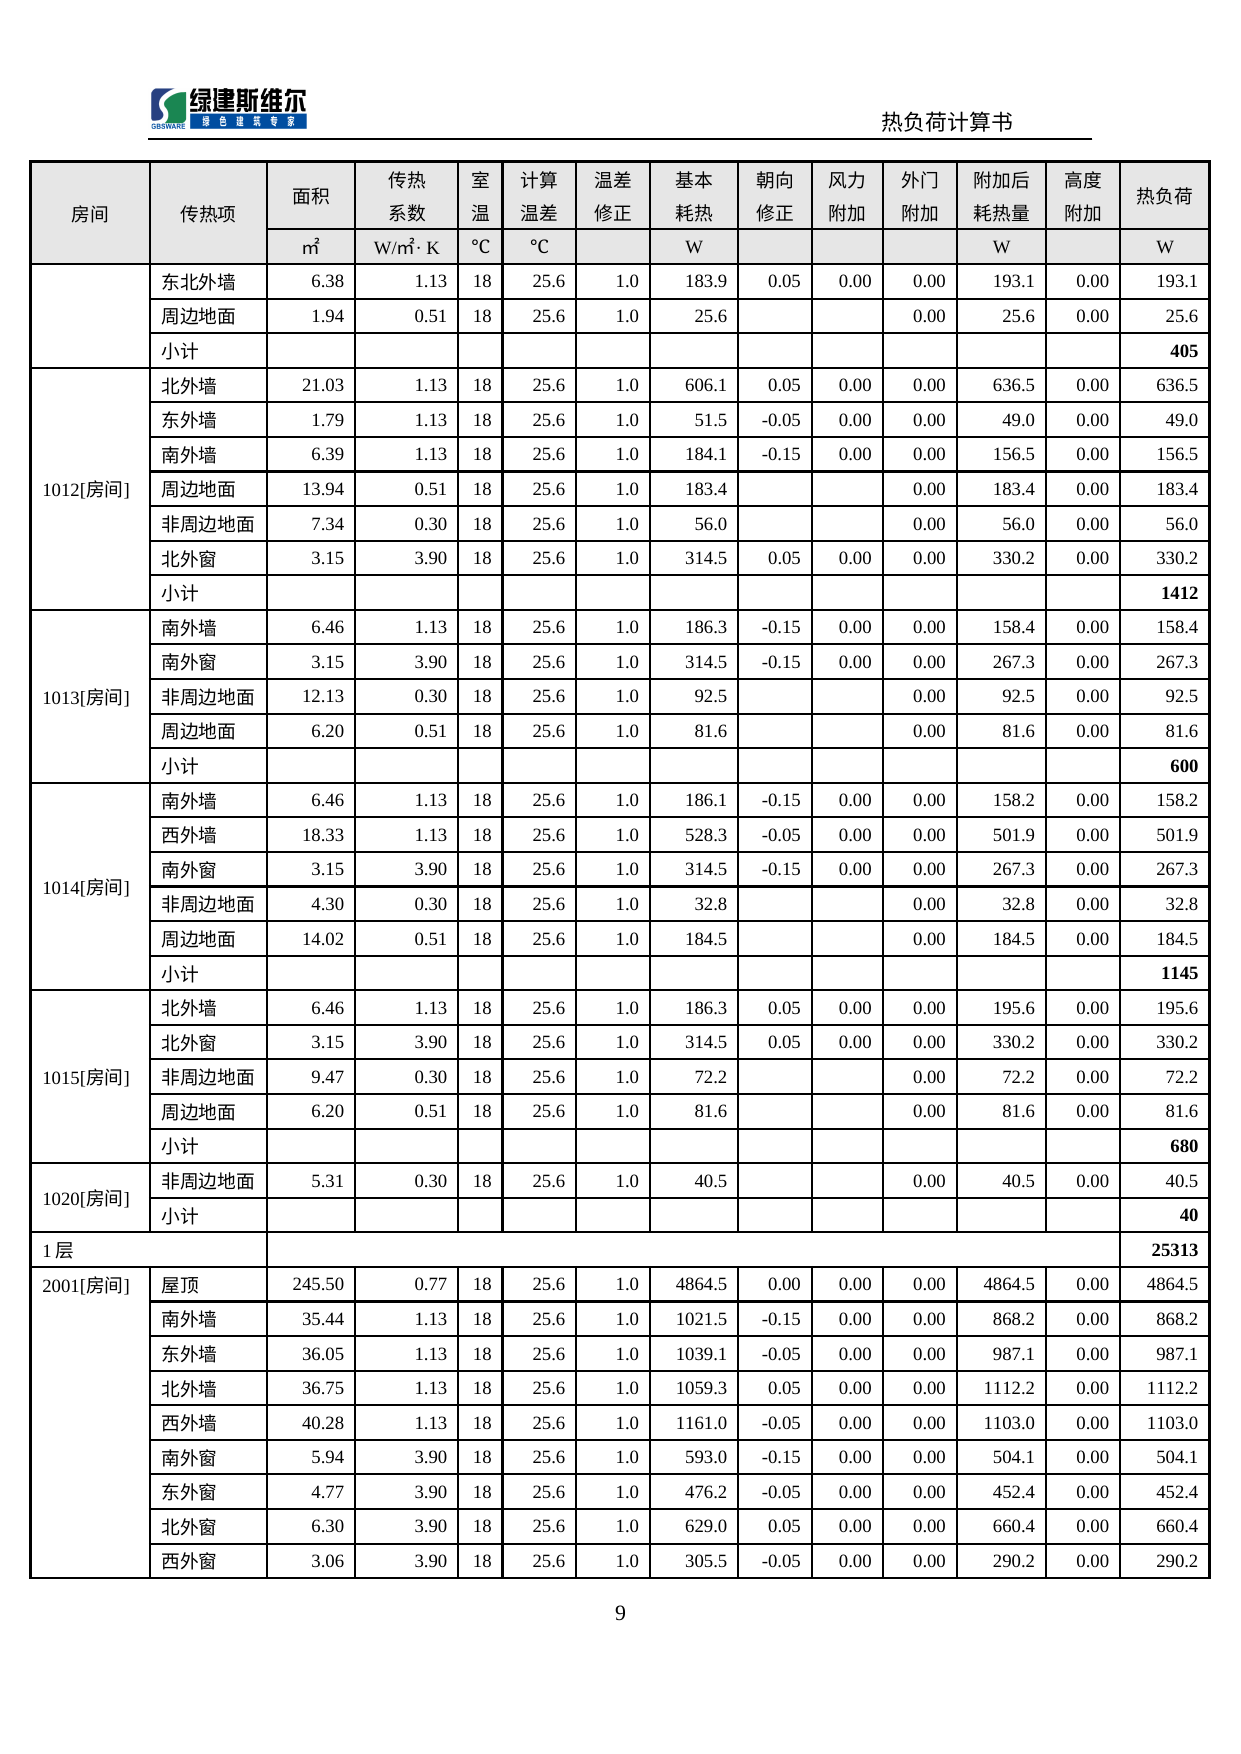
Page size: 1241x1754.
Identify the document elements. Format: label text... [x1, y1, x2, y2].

table_cell [739, 300, 811, 332]
table_cell 184.5 [1121, 922, 1208, 954]
table_cell [504, 576, 575, 609]
table_cell 183.4 [651, 473, 737, 505]
table_cell 267.3 [1121, 853, 1208, 885]
table_cell 18 [459, 1406, 501, 1439]
table_cell 267.3 [958, 853, 1045, 885]
table_cell 1112.2 [1121, 1372, 1208, 1404]
table_cell 非周边地面 [151, 507, 266, 539]
table_cell [1047, 1199, 1119, 1231]
table_cell 25.6 [504, 1060, 575, 1093]
table_cell 305.5 [651, 1545, 737, 1577]
table_cell 1.0 [577, 853, 649, 885]
table_cell 0.00 [1047, 403, 1119, 436]
table_cell W [958, 230, 1045, 263]
table_cell 18 [459, 680, 501, 712]
table_cell 25.6 [504, 1164, 575, 1197]
table_cell [459, 334, 501, 367]
table_cell 25.6 [504, 1475, 575, 1508]
table_cell [504, 749, 575, 782]
table_cell 40 [1121, 1199, 1208, 1231]
table_cell 25.6 [504, 1268, 575, 1300]
table_cell 7.34 [268, 507, 354, 539]
table_cell 1039.1 [651, 1337, 737, 1369]
table_cell 1.0 [577, 1026, 649, 1058]
table_cell 1.94 [268, 300, 354, 332]
table_cell 636.5 [958, 369, 1045, 401]
table_cell 18 [459, 922, 501, 954]
table_header 温差 修正 [577, 163, 649, 228]
table_cell 西外墙 [151, 818, 266, 851]
table_header 风力 附加 [813, 163, 882, 228]
table_cell 1013[房间] [32, 611, 149, 782]
table_cell [884, 576, 956, 609]
table_cell 186.3 [651, 611, 737, 643]
table_cell 西外窗 [151, 1545, 266, 1577]
table_cell 267.3 [1121, 645, 1208, 678]
table_cell 501.9 [1121, 818, 1208, 851]
table_cell 25.6 [504, 715, 575, 747]
table_cell 25.6 [504, 265, 575, 297]
table_cell 0.05 [739, 265, 811, 297]
table_cell 东北外墙 [151, 265, 266, 297]
table_cell 0.00 [884, 473, 956, 505]
table_cell 0.00 [813, 645, 882, 678]
table_cell 245.50 [268, 1268, 354, 1300]
table_cell 25.6 [504, 1337, 575, 1369]
table_cell 周边地面 [151, 715, 266, 747]
table_cell 0.00 [884, 784, 956, 816]
table_cell 0.00 [1047, 507, 1119, 539]
table_cell [1047, 576, 1119, 609]
table_cell 0.00 [813, 403, 882, 436]
table_cell 72.2 [651, 1060, 737, 1093]
table_cell ㎡ [268, 230, 354, 263]
table_cell 81.6 [1121, 715, 1208, 747]
table_cell [813, 680, 882, 712]
table_cell -0.05 [739, 1406, 811, 1439]
table_cell W [651, 230, 737, 263]
table_cell 南外墙 [151, 784, 266, 816]
table_cell 1.13 [356, 784, 457, 816]
table_cell 1.0 [577, 1164, 649, 1197]
table_cell 9.47 [268, 1060, 354, 1093]
table_cell 0.00 [884, 1303, 956, 1335]
table_cell 0.00 [884, 991, 956, 1024]
table_cell [739, 230, 811, 263]
table_cell [813, 1199, 882, 1231]
table_cell 0.00 [884, 645, 956, 678]
table_cell 25.6 [504, 784, 575, 816]
table_cell 周边地面 [151, 922, 266, 954]
table_cell 0.00 [1047, 715, 1119, 747]
table_cell [1047, 957, 1119, 989]
table_cell [739, 473, 811, 505]
table_header 传热 系数 [356, 163, 457, 228]
table_cell 25.6 [504, 1441, 575, 1473]
table_cell 18 [459, 542, 501, 574]
table_cell 1.0 [577, 1441, 649, 1473]
table_cell 0.00 [1047, 369, 1119, 401]
table_cell 0.00 [884, 1337, 956, 1369]
table_cell -0.05 [739, 1337, 811, 1369]
table_cell [813, 576, 882, 609]
table_cell 北外墙 [151, 991, 266, 1024]
table_cell -0.15 [739, 853, 811, 885]
table_cell -0.05 [739, 818, 811, 851]
table_cell [813, 1130, 882, 1162]
table_cell 18 [459, 507, 501, 539]
table_cell 北外窗 [151, 1510, 266, 1542]
table_cell [813, 230, 882, 263]
table_cell [739, 1164, 811, 1197]
table_cell 3.90 [356, 1026, 457, 1058]
table_cell 290.2 [958, 1545, 1045, 1577]
table_cell 92.5 [1121, 680, 1208, 712]
table_cell [356, 576, 457, 609]
table_cell 1.0 [577, 473, 649, 505]
table_cell 660.4 [1121, 1510, 1208, 1542]
table_cell 周边地面 [151, 473, 266, 505]
table_cell 660.4 [958, 1510, 1045, 1542]
table_cell 小计 [151, 334, 266, 367]
table_cell 1015[房间] [32, 991, 149, 1162]
table_cell 18 [459, 853, 501, 885]
table_cell 3.90 [356, 1545, 457, 1577]
table_cell 1059.3 [651, 1372, 737, 1404]
table_cell 987.1 [958, 1337, 1045, 1369]
table_cell [958, 1130, 1045, 1162]
table_cell 3.90 [356, 645, 457, 678]
table_cell 3.06 [268, 1545, 354, 1577]
table_cell 6.46 [268, 784, 354, 816]
table_cell [813, 300, 882, 332]
table_cell 1.0 [577, 1060, 649, 1093]
table_cell [739, 888, 811, 920]
table_cell [739, 507, 811, 539]
table_cell 25.6 [504, 1026, 575, 1058]
table_cell 405 [1121, 334, 1208, 367]
table_cell [577, 576, 649, 609]
table_cell 1.0 [577, 1545, 649, 1577]
table_cell 593.0 [651, 1441, 737, 1473]
table_cell 330.2 [958, 542, 1045, 574]
table_cell 81.6 [958, 1095, 1045, 1127]
table_cell 18 [459, 784, 501, 816]
table_cell [958, 749, 1045, 782]
table_header 附加后 耗热量 [958, 163, 1045, 228]
table_cell 56.0 [1121, 507, 1208, 539]
table_cell 0.00 [1047, 265, 1119, 297]
table_cell 小计 [151, 957, 266, 989]
table_cell 504.1 [1121, 1441, 1208, 1473]
table_cell 0.51 [356, 922, 457, 954]
table_cell 18 [459, 300, 501, 332]
table_cell 0.00 [813, 542, 882, 574]
table_cell 0.00 [884, 403, 956, 436]
table_cell [651, 334, 737, 367]
table_cell [958, 576, 1045, 609]
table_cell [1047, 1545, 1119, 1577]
table_cell [739, 334, 811, 367]
table_cell 1012[房间] [32, 369, 149, 609]
table_cell [504, 957, 575, 989]
table_cell 72.2 [958, 1060, 1045, 1093]
table_cell 868.2 [1121, 1303, 1208, 1335]
table_cell 0.00 [813, 611, 882, 643]
table_cell 18 [459, 1510, 501, 1542]
table_cell 0.00 [1047, 473, 1119, 505]
table_cell 非周边地面 [151, 1164, 266, 1197]
table_cell 4864.5 [958, 1268, 1045, 1300]
table_cell 0.00 [813, 853, 882, 885]
table_cell 0.00 [884, 1372, 956, 1404]
table_cell 0.00 [884, 438, 956, 470]
table_cell 0.00 [813, 1026, 882, 1058]
table_cell 0.51 [356, 300, 457, 332]
table_cell [504, 334, 575, 367]
table_cell [577, 230, 649, 263]
table_cell 1.0 [577, 403, 649, 436]
table_cell 680 [1121, 1130, 1208, 1162]
table_cell 18 [459, 1545, 501, 1577]
table_cell 25.6 [651, 300, 737, 332]
table_cell 25.6 [504, 888, 575, 920]
table_cell [268, 334, 354, 367]
table_cell 18 [459, 1060, 501, 1093]
table_cell [577, 957, 649, 989]
table_cell [268, 1130, 354, 1162]
table_cell 186.1 [651, 784, 737, 816]
table_cell 0.00 [813, 438, 882, 470]
table_cell 18 [459, 1337, 501, 1369]
table_cell 18 [459, 1268, 501, 1300]
table_cell [356, 334, 457, 367]
table_cell 195.6 [1121, 991, 1208, 1024]
table_cell 0.00 [884, 265, 956, 297]
table_cell [813, 507, 882, 539]
table_cell 25.6 [504, 1372, 575, 1404]
table_cell -0.15 [739, 784, 811, 816]
table_header 朝向 修正 [739, 163, 811, 228]
table_cell 18 [459, 1475, 501, 1508]
table_cell 0.00 [884, 1545, 956, 1577]
table_header 面积 [268, 163, 354, 228]
table_cell [459, 1199, 501, 1231]
table_cell 1.0 [577, 1337, 649, 1369]
table_cell 周边地面 [151, 300, 266, 332]
table_cell 1.13 [356, 1303, 457, 1335]
table_cell 1.0 [577, 922, 649, 954]
table_cell 0.51 [356, 1095, 457, 1127]
table_cell 0.00 [1047, 1441, 1119, 1473]
table_cell -0.15 [739, 645, 811, 678]
table_cell [651, 957, 737, 989]
table_cell 南外墙 [151, 1303, 266, 1335]
table_cell [739, 1095, 811, 1127]
table_cell 5.31 [268, 1164, 354, 1197]
table_cell [268, 1233, 1119, 1266]
table_cell -0.15 [739, 1303, 811, 1335]
table_cell W/㎡· K [356, 230, 457, 263]
table_cell 18 [459, 265, 501, 297]
table_cell 18 [459, 438, 501, 470]
table_cell 3.90 [356, 1475, 457, 1508]
table_cell 南外窗 [151, 1441, 266, 1473]
table_cell 6.20 [268, 1095, 354, 1127]
table_cell 小计 [151, 1199, 266, 1231]
table_cell 1.79 [268, 403, 354, 436]
table_cell 1161.0 [651, 1406, 737, 1439]
table_cell 25.6 [504, 645, 575, 678]
table_cell 1.13 [356, 438, 457, 470]
table_cell 25.6 [504, 369, 575, 401]
table_cell 0.77 [356, 1268, 457, 1300]
table_cell 4864.5 [651, 1268, 737, 1300]
table_cell 184.1 [651, 438, 737, 470]
table_cell 0.00 [1047, 1164, 1119, 1197]
table_cell [356, 1130, 457, 1162]
table_cell 0.00 [813, 1372, 882, 1404]
table_cell 1.0 [577, 818, 649, 851]
table_cell 0.00 [884, 1268, 956, 1300]
table_cell [459, 1130, 501, 1162]
table_cell 0.00 [884, 1164, 956, 1197]
table_cell 56.0 [958, 507, 1045, 539]
table_cell 1.0 [577, 611, 649, 643]
table_cell -0.15 [739, 438, 811, 470]
table_cell 32.8 [958, 888, 1045, 920]
table_cell [958, 1199, 1045, 1231]
table_cell 1.0 [577, 1406, 649, 1439]
table_cell 0.00 [1047, 680, 1119, 712]
table_cell 0.00 [1047, 784, 1119, 816]
table_cell 0.00 [813, 1475, 882, 1508]
table_header 计算 温差 [504, 163, 575, 228]
table_cell 0.00 [1047, 991, 1119, 1024]
table_cell 6.46 [268, 991, 354, 1024]
table_cell 25.6 [504, 1510, 575, 1542]
table_cell [813, 473, 882, 505]
table_cell 0.00 [1047, 1303, 1119, 1335]
table_cell 13.94 [268, 473, 354, 505]
table_cell [813, 334, 882, 367]
table_cell 25.6 [504, 507, 575, 539]
table_cell 1.0 [577, 715, 649, 747]
table_cell [813, 957, 882, 989]
table_cell [884, 1199, 956, 1231]
table_cell 18 [459, 1164, 501, 1197]
table_cell 35.44 [268, 1303, 354, 1335]
table_cell [884, 230, 956, 263]
table_cell 1.13 [356, 991, 457, 1024]
table_cell 0.00 [739, 1268, 811, 1300]
table_cell 183.4 [958, 473, 1045, 505]
table_cell 0.00 [1047, 1475, 1119, 1508]
table_cell 0.05 [739, 1372, 811, 1404]
table_cell 40.5 [1121, 1164, 1208, 1197]
table_cell 0.00 [884, 888, 956, 920]
table_cell 81.6 [1121, 1095, 1208, 1127]
table_cell 1.0 [577, 1372, 649, 1404]
table_cell 1.0 [577, 645, 649, 678]
table_cell -0.05 [739, 1475, 811, 1508]
table_cell 501.9 [958, 818, 1045, 851]
table_cell 1.0 [577, 1510, 649, 1542]
table_cell 0.05 [739, 369, 811, 401]
table_cell 18 [459, 611, 501, 643]
table_cell [813, 1164, 882, 1197]
table_cell 81.6 [651, 715, 737, 747]
table_cell 0.00 [813, 1545, 882, 1577]
table_cell 1.0 [577, 507, 649, 539]
table_cell 18 [459, 1303, 501, 1335]
table_cell 4.77 [268, 1475, 354, 1508]
table_cell 非周边地面 [151, 888, 266, 920]
table_cell [577, 1130, 649, 1162]
table_cell 18 [459, 645, 501, 678]
table_cell 北外墙 [151, 369, 266, 401]
table_cell 186.3 [651, 991, 737, 1024]
table_cell 屋顶 [151, 1268, 266, 1300]
table_cell 0.30 [356, 680, 457, 712]
table_cell 81.6 [651, 1095, 737, 1127]
table_cell [651, 749, 737, 782]
table_cell 193.1 [958, 265, 1045, 297]
table_cell 3.15 [268, 1026, 354, 1058]
table_cell 1014[房间] [32, 784, 149, 989]
table_cell 25.6 [504, 300, 575, 332]
table_cell 183.9 [651, 265, 737, 297]
table_cell 158.4 [1121, 611, 1208, 643]
table_cell [813, 922, 882, 954]
table_cell 1.0 [577, 991, 649, 1024]
table_cell 314.5 [651, 542, 737, 574]
table_cell [884, 749, 956, 782]
table_cell 0.00 [1047, 1510, 1119, 1542]
table_cell 南外墙 [151, 438, 266, 470]
table_cell 12.13 [268, 680, 354, 712]
table_cell 156.5 [1121, 438, 1208, 470]
table_cell [1047, 1130, 1119, 1162]
table_cell [651, 1130, 737, 1162]
table_cell 600 [1121, 749, 1208, 782]
table_cell 1.0 [577, 680, 649, 712]
table_cell 183.4 [1121, 473, 1208, 505]
table_cell 1层 [32, 1233, 266, 1266]
table_cell 606.1 [651, 369, 737, 401]
table_cell 3.90 [356, 1441, 457, 1473]
table_cell 0.00 [1047, 645, 1119, 678]
table_header 热负荷 [1121, 163, 1208, 228]
table_cell 36.05 [268, 1337, 354, 1369]
table_cell [356, 1199, 457, 1231]
table_cell [268, 1199, 354, 1231]
table_cell 4864.5 [1121, 1268, 1208, 1300]
table_cell 18 [459, 818, 501, 851]
table_cell 6.20 [268, 715, 354, 747]
table_cell 小计 [151, 1130, 266, 1162]
table_cell 49.0 [1121, 403, 1208, 436]
table_cell 314.5 [651, 645, 737, 678]
table_cell 3.90 [356, 1510, 457, 1542]
table_cell 25313 [1121, 1233, 1208, 1266]
table_cell 18 [459, 1095, 501, 1127]
table_cell 158.4 [958, 611, 1045, 643]
table_cell 0.30 [356, 507, 457, 539]
table_cell [739, 576, 811, 609]
table_cell [813, 749, 882, 782]
table_cell 0.00 [1047, 611, 1119, 643]
table_cell 北外窗 [151, 1026, 266, 1058]
table_cell 1145 [1121, 957, 1208, 989]
table_cell 南外窗 [151, 853, 266, 885]
table_cell 0.00 [884, 300, 956, 332]
table_cell 36.75 [268, 1372, 354, 1404]
table_cell 非周边地面 [151, 1060, 266, 1093]
table_cell [739, 749, 811, 782]
table_cell 25.6 [504, 818, 575, 851]
table_cell 0.00 [884, 1475, 956, 1508]
table_cell 184.5 [651, 922, 737, 954]
table_cell 1412 [1121, 576, 1208, 609]
table_cell 小计 [151, 749, 266, 782]
table_cell [577, 749, 649, 782]
table_cell [577, 1199, 649, 1231]
table_cell 0.00 [884, 542, 956, 574]
table_cell 0.00 [813, 265, 882, 297]
table_cell 0.00 [884, 507, 956, 539]
table_cell 0.00 [884, 1406, 956, 1439]
table_cell 629.0 [651, 1510, 737, 1542]
table_cell 0.00 [1047, 438, 1119, 470]
table_cell [739, 957, 811, 989]
table_cell 330.2 [958, 1026, 1045, 1058]
table_cell [504, 1199, 575, 1231]
table_cell 528.3 [651, 818, 737, 851]
table_cell [813, 1060, 882, 1093]
table_cell 330.2 [1121, 542, 1208, 574]
table_cell [356, 749, 457, 782]
table_cell 0.00 [1047, 542, 1119, 574]
table_cell 40.5 [651, 1164, 737, 1197]
table_cell 25.6 [504, 1545, 575, 1577]
table_cell 81.6 [958, 715, 1045, 747]
table_cell 56.0 [651, 507, 737, 539]
table_cell 0.00 [1047, 922, 1119, 954]
table_cell 0.30 [356, 888, 457, 920]
table_cell 1.0 [577, 300, 649, 332]
table_cell [813, 715, 882, 747]
table_cell 1020[房间] [32, 1164, 149, 1231]
table_cell 1103.0 [1121, 1406, 1208, 1439]
table_cell ℃ [459, 230, 501, 263]
table_cell 330.2 [1121, 1026, 1208, 1058]
table_cell 18 [459, 369, 501, 401]
table_cell 3.90 [356, 853, 457, 885]
table_cell 3.90 [356, 542, 457, 574]
table_cell 1112.2 [958, 1372, 1045, 1404]
table_cell [884, 957, 956, 989]
table_cell 1.13 [356, 403, 457, 436]
table_cell [958, 957, 1045, 989]
table_header 外门 附加 [884, 163, 956, 228]
table_cell 0.05 [739, 542, 811, 574]
table_cell [813, 1095, 882, 1127]
table_cell 0.30 [356, 1164, 457, 1197]
table_cell 6.39 [268, 438, 354, 470]
table_cell 1.0 [577, 265, 649, 297]
table_cell 1.0 [577, 1095, 649, 1127]
table_cell 6.38 [268, 265, 354, 297]
table_cell 0.00 [1047, 888, 1119, 920]
table_cell 0.00 [884, 611, 956, 643]
table_cell 0.00 [1047, 1337, 1119, 1369]
table_cell 0.05 [739, 991, 811, 1024]
table_cell 0.00 [1047, 1372, 1119, 1404]
table_cell 25.6 [504, 1303, 575, 1335]
table_cell 东外窗 [151, 1475, 266, 1508]
table_cell 18.33 [268, 818, 354, 851]
table_cell 158.2 [958, 784, 1045, 816]
table_cell [739, 715, 811, 747]
table_cell 25.6 [504, 403, 575, 436]
table_cell 0.00 [813, 1441, 882, 1473]
table_cell 0.00 [1047, 1095, 1119, 1127]
table_cell 1.0 [577, 542, 649, 574]
table_cell 北外墙 [151, 1372, 266, 1404]
table_header 基本 耗热 [651, 163, 737, 228]
table_cell 1.0 [577, 1303, 649, 1335]
table_cell 1.13 [356, 369, 457, 401]
table_cell [577, 334, 649, 367]
table_cell 40.28 [268, 1406, 354, 1439]
table_cell 北外窗 [151, 542, 266, 574]
table_cell [1047, 749, 1119, 782]
table_cell 92.5 [651, 680, 737, 712]
table_cell 0.00 [813, 1337, 882, 1369]
table_cell 0.00 [813, 1510, 882, 1542]
table_cell 25.6 [504, 853, 575, 885]
table_cell 25.6 [504, 473, 575, 505]
table_cell 0.30 [356, 1060, 457, 1093]
table_cell 0.00 [813, 1268, 882, 1300]
table_cell ℃ [504, 230, 575, 263]
table_cell 1.0 [577, 438, 649, 470]
table_cell [739, 1199, 811, 1231]
table_cell 314.5 [651, 1026, 737, 1058]
table_header 房间 [32, 163, 149, 263]
table_cell 0.05 [739, 1026, 811, 1058]
table_cell 1.13 [356, 1406, 457, 1439]
table_cell 南外窗 [151, 645, 266, 678]
table_cell 32.8 [1121, 888, 1208, 920]
table_cell 452.4 [1121, 1475, 1208, 1508]
table_cell 14.02 [268, 922, 354, 954]
table_cell 314.5 [651, 853, 737, 885]
table_cell 0.00 [1047, 1026, 1119, 1058]
table_cell 0.00 [1047, 1406, 1119, 1439]
table_cell 1.0 [577, 784, 649, 816]
table_cell 0.00 [813, 784, 882, 816]
table_cell 0.00 [1047, 1268, 1119, 1300]
table_cell 18 [459, 473, 501, 505]
table_cell 西外墙 [151, 1406, 266, 1439]
table_cell [459, 957, 501, 989]
table_cell 0.00 [813, 1303, 882, 1335]
table_cell 1021.5 [651, 1303, 737, 1335]
table_cell 868.2 [958, 1303, 1045, 1335]
table_cell 南外墙 [151, 611, 266, 643]
table_cell 25.6 [504, 542, 575, 574]
table_cell [739, 680, 811, 712]
table_cell [459, 749, 501, 782]
table_cell 1.13 [356, 265, 457, 297]
table_cell 158.2 [1121, 784, 1208, 816]
table_cell 18 [459, 1441, 501, 1473]
table_cell 2001[房间] [32, 1268, 149, 1577]
table_cell 18 [459, 403, 501, 436]
table_cell 0.00 [884, 1441, 956, 1473]
table_cell [1047, 230, 1119, 263]
table_cell 25.6 [504, 922, 575, 954]
table_cell 1.0 [577, 888, 649, 920]
table_cell 东外墙 [151, 403, 266, 436]
table_cell 25.6 [958, 300, 1045, 332]
table_cell [813, 888, 882, 920]
table_cell 0.00 [1047, 300, 1119, 332]
table_cell 1.13 [356, 611, 457, 643]
table_cell 1103.0 [958, 1406, 1045, 1439]
table_cell 0.00 [813, 991, 882, 1024]
table_cell [739, 922, 811, 954]
table_cell 25.6 [504, 680, 575, 712]
table_cell 5.94 [268, 1441, 354, 1473]
table_cell 18 [459, 1372, 501, 1404]
table_cell 267.3 [958, 645, 1045, 678]
table_cell 18 [459, 991, 501, 1024]
table_cell 1.13 [356, 818, 457, 851]
table_cell 195.6 [958, 991, 1045, 1024]
table_cell 49.0 [958, 403, 1045, 436]
table_cell 0.00 [884, 715, 956, 747]
table_cell 0.00 [884, 853, 956, 885]
table_cell 0.00 [884, 1060, 956, 1093]
table_cell 25.6 [504, 611, 575, 643]
table_cell [268, 749, 354, 782]
table_cell 0.00 [884, 1095, 956, 1127]
table_cell [268, 957, 354, 989]
table_cell 非周边地面 [151, 680, 266, 712]
table_cell 25.6 [504, 438, 575, 470]
table_cell 1.13 [356, 1337, 457, 1369]
table_cell 0.00 [1047, 818, 1119, 851]
table_cell [739, 1130, 811, 1162]
table_cell [739, 1060, 811, 1093]
table_cell 0.05 [739, 1510, 811, 1542]
table_cell [459, 576, 501, 609]
table_cell 0.00 [1047, 853, 1119, 885]
table_cell 0.00 [884, 922, 956, 954]
table_cell [356, 957, 457, 989]
table_cell 504.1 [958, 1441, 1045, 1473]
picture [147, 88, 308, 130]
table_cell -0.05 [739, 1545, 811, 1577]
table_cell 987.1 [1121, 1337, 1208, 1369]
table_cell 92.5 [958, 680, 1045, 712]
table_cell 0.00 [884, 369, 956, 401]
table_cell [268, 576, 354, 609]
table_cell 72.2 [1121, 1060, 1208, 1093]
table_cell 18 [459, 715, 501, 747]
table_cell 636.5 [1121, 369, 1208, 401]
table_cell 4.30 [268, 888, 354, 920]
table_cell -0.15 [739, 1441, 811, 1473]
table_cell 东外墙 [151, 1337, 266, 1369]
table_header 室 温 [459, 163, 501, 228]
table_cell 0.00 [813, 1406, 882, 1439]
table_cell 1.0 [577, 1268, 649, 1300]
table_cell 18 [459, 1026, 501, 1058]
table_cell 18 [459, 888, 501, 920]
table_cell 0.51 [356, 473, 457, 505]
table_cell [884, 334, 956, 367]
table_cell [651, 1199, 737, 1231]
table_cell 40.5 [958, 1164, 1045, 1197]
table_cell 25.6 [504, 1095, 575, 1127]
table_cell [1047, 334, 1119, 367]
table_cell 25.6 [504, 1406, 575, 1439]
table_cell [884, 1130, 956, 1162]
table_cell 3.15 [268, 853, 354, 885]
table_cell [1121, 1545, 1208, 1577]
table_cell 3.15 [268, 645, 354, 678]
table_cell 156.5 [958, 438, 1045, 470]
table_cell 小计 [151, 576, 266, 609]
table_cell 32.8 [651, 888, 737, 920]
table_cell 0.00 [884, 1026, 956, 1058]
table_cell 184.5 [958, 922, 1045, 954]
table_header 高度 附加 [1047, 163, 1119, 228]
table_cell 1.0 [577, 369, 649, 401]
table_cell 0.00 [884, 1510, 956, 1542]
table_cell 21.03 [268, 369, 354, 401]
table_cell 周边地面 [151, 1095, 266, 1127]
table_cell 0.51 [356, 715, 457, 747]
table_cell 452.4 [958, 1475, 1045, 1508]
table_cell W [1121, 230, 1208, 263]
table_cell 6.30 [268, 1510, 354, 1542]
table_cell 1.13 [356, 1372, 457, 1404]
table_cell -0.05 [739, 403, 811, 436]
table_cell 25.6 [1121, 300, 1208, 332]
table_cell 0.00 [813, 818, 882, 851]
table_cell 1.0 [577, 1475, 649, 1508]
table_header 传热项 [151, 163, 266, 263]
table_cell 0.00 [813, 369, 882, 401]
table_cell 0.00 [884, 680, 956, 712]
table_cell 0.00 [884, 818, 956, 851]
table_cell 3.15 [268, 542, 354, 574]
table_cell [504, 1130, 575, 1162]
table_cell [958, 334, 1045, 367]
table_cell 193.1 [1121, 265, 1208, 297]
table_cell -0.15 [739, 611, 811, 643]
table_cell 476.2 [651, 1475, 737, 1508]
table_cell 51.5 [651, 403, 737, 436]
table_cell [651, 576, 737, 609]
table_cell 0.00 [1047, 1060, 1119, 1093]
table_cell 25.6 [504, 991, 575, 1024]
table_cell 6.46 [268, 611, 354, 643]
